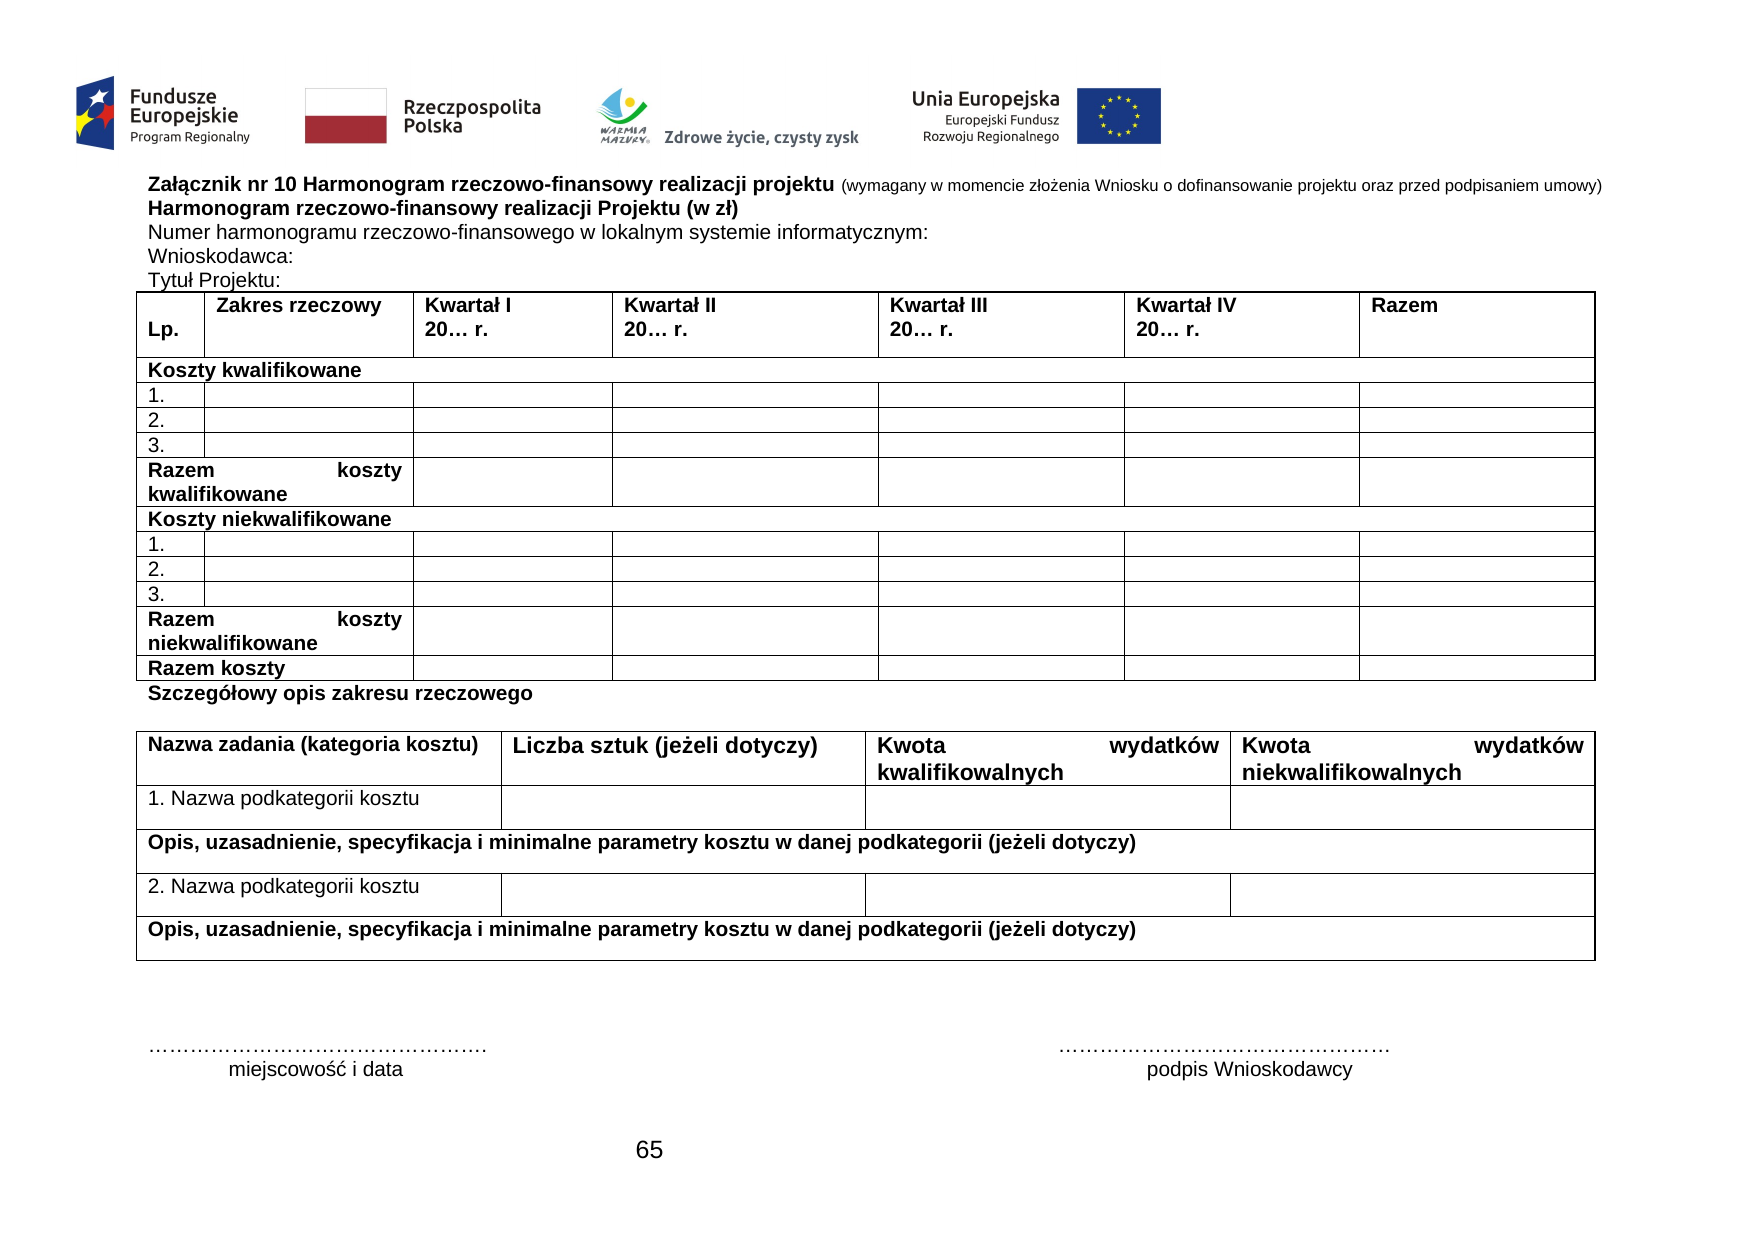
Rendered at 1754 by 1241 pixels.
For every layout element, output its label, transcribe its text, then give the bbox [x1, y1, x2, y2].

table_cell [205, 383, 413, 407]
table_cell [1231, 786, 1594, 829]
table_cell [414, 458, 612, 506]
table_cell [1125, 656, 1359, 680]
table_cell [879, 557, 1124, 581]
table_header Razem [1360, 293, 1594, 357]
table_cell [1125, 607, 1359, 655]
text miejscowość i data podpis Wnioskodawcy [148, 1057, 1606, 1081]
table_cell [1125, 582, 1359, 606]
table_cell [1125, 557, 1359, 581]
table_cell [1231, 874, 1594, 916]
table_cell [613, 557, 878, 581]
table_cell [414, 532, 612, 556]
table_header Kwartał III 20… r. [879, 293, 1124, 357]
text Wnioskodawca: [148, 243, 1606, 267]
table_cell [1125, 433, 1359, 457]
table_cell [1360, 582, 1594, 606]
text …………………………………………. ………………………………………… [148, 1033, 1606, 1057]
table_cell [1360, 557, 1594, 581]
table_cell [414, 408, 612, 432]
picture [35, 55, 1198, 168]
table_cell [613, 433, 878, 457]
table_cell [879, 532, 1124, 556]
table_cell [205, 408, 413, 432]
table_header Zakres rzeczowy [205, 293, 413, 357]
table_cell [205, 557, 413, 581]
table_cell 3. [137, 582, 204, 606]
table_cell [879, 433, 1124, 457]
table_cell [205, 433, 413, 457]
table_cell [414, 383, 612, 407]
table_header Lp. [137, 293, 204, 357]
table_cell [414, 582, 612, 606]
table_cell [879, 458, 1124, 506]
text Załącznik nr 10 Harmonogram rzeczowo-finansowy realizacji projektu (wymagany w momencie złożenia Wniosku o dofinansowanie projektu oraz przed podpisaniem umowy) [148, 172, 1606, 196]
table_cell [879, 656, 1124, 680]
table_cell Koszty niekwalifikowane [137, 507, 1594, 531]
table_cell Koszty kwalifikowane [137, 358, 1594, 382]
table_cell [879, 383, 1124, 407]
table_header Liczba sztuk (jeżeli dotyczy) [502, 732, 865, 785]
table_header Kwartał II 20… r. [613, 293, 878, 357]
table_cell [613, 656, 878, 680]
table_cell [1360, 532, 1594, 556]
table_cell [1360, 383, 1594, 407]
table_cell [879, 582, 1124, 606]
table_cell 2. Nazwa podkategorii kosztu [137, 874, 501, 916]
table_header Nazwa zadania (kategoria kosztu) [137, 732, 501, 785]
table_cell 1. [137, 532, 204, 556]
table_cell Razem koszty niekwalifikowane [137, 607, 413, 655]
table_cell 1. Nazwa podkategorii kosztu [137, 786, 501, 829]
table_header Kwartał IV 20… r. [1125, 293, 1359, 357]
table_cell 2. [137, 557, 204, 581]
table_cell [414, 433, 612, 457]
table_cell 2. [137, 408, 204, 432]
table_cell [205, 582, 413, 606]
table_cell [1360, 607, 1594, 655]
table_cell [613, 408, 878, 432]
text Numer harmonogramu rzeczowo-finansowego w lokalnym systemie informatycznym: [148, 219, 1606, 243]
table_cell [1360, 656, 1594, 680]
table_cell [866, 874, 1230, 916]
table_cell [866, 786, 1230, 829]
table_header Kwartał I 20… r. [414, 293, 612, 357]
table_cell [613, 383, 878, 407]
table_cell 3. [137, 433, 204, 457]
table_cell [879, 607, 1124, 655]
text Tytuł Projektu: [148, 267, 1606, 291]
table_header Kwota wydatków kwalifikowalnych [866, 732, 1230, 785]
table_cell Razem koszty kwalifikowane [137, 458, 413, 506]
table_cell [502, 786, 865, 829]
table_cell [613, 582, 878, 606]
table_header Kwota wydatków niekwalifikowalnych [1231, 732, 1594, 785]
table_cell [205, 532, 413, 556]
table_cell [1360, 408, 1594, 432]
table_cell [879, 408, 1124, 432]
table_cell [414, 656, 612, 680]
table_cell [613, 458, 878, 506]
table_cell [613, 607, 878, 655]
table_cell [1125, 458, 1359, 506]
table_cell [613, 532, 878, 556]
table_cell Razem koszty [137, 656, 413, 680]
text Harmonogram rzeczowo-finansowy realizacji Projektu (w zł) [148, 196, 1606, 219]
table_cell Opis, uzasadnienie, specyfikacja i minimalne parametry kosztu w danej podkategorii (jeżeli dotyczy) [137, 830, 1594, 872]
table_cell [414, 557, 612, 581]
table_cell 1. [137, 383, 204, 407]
text Szczegółowy opis zakresu rzeczowego [148, 681, 1606, 705]
table_cell [502, 874, 865, 916]
table_cell [1125, 408, 1359, 432]
table_cell Opis, uzasadnienie, specyfikacja i minimalne parametry kosztu w danej podkategorii (jeżeli dotyczy) [137, 917, 1594, 960]
table_cell [1360, 433, 1594, 457]
table_cell [1125, 532, 1359, 556]
table_cell [1360, 458, 1594, 506]
table_cell [1125, 383, 1359, 407]
table_cell [414, 607, 612, 655]
